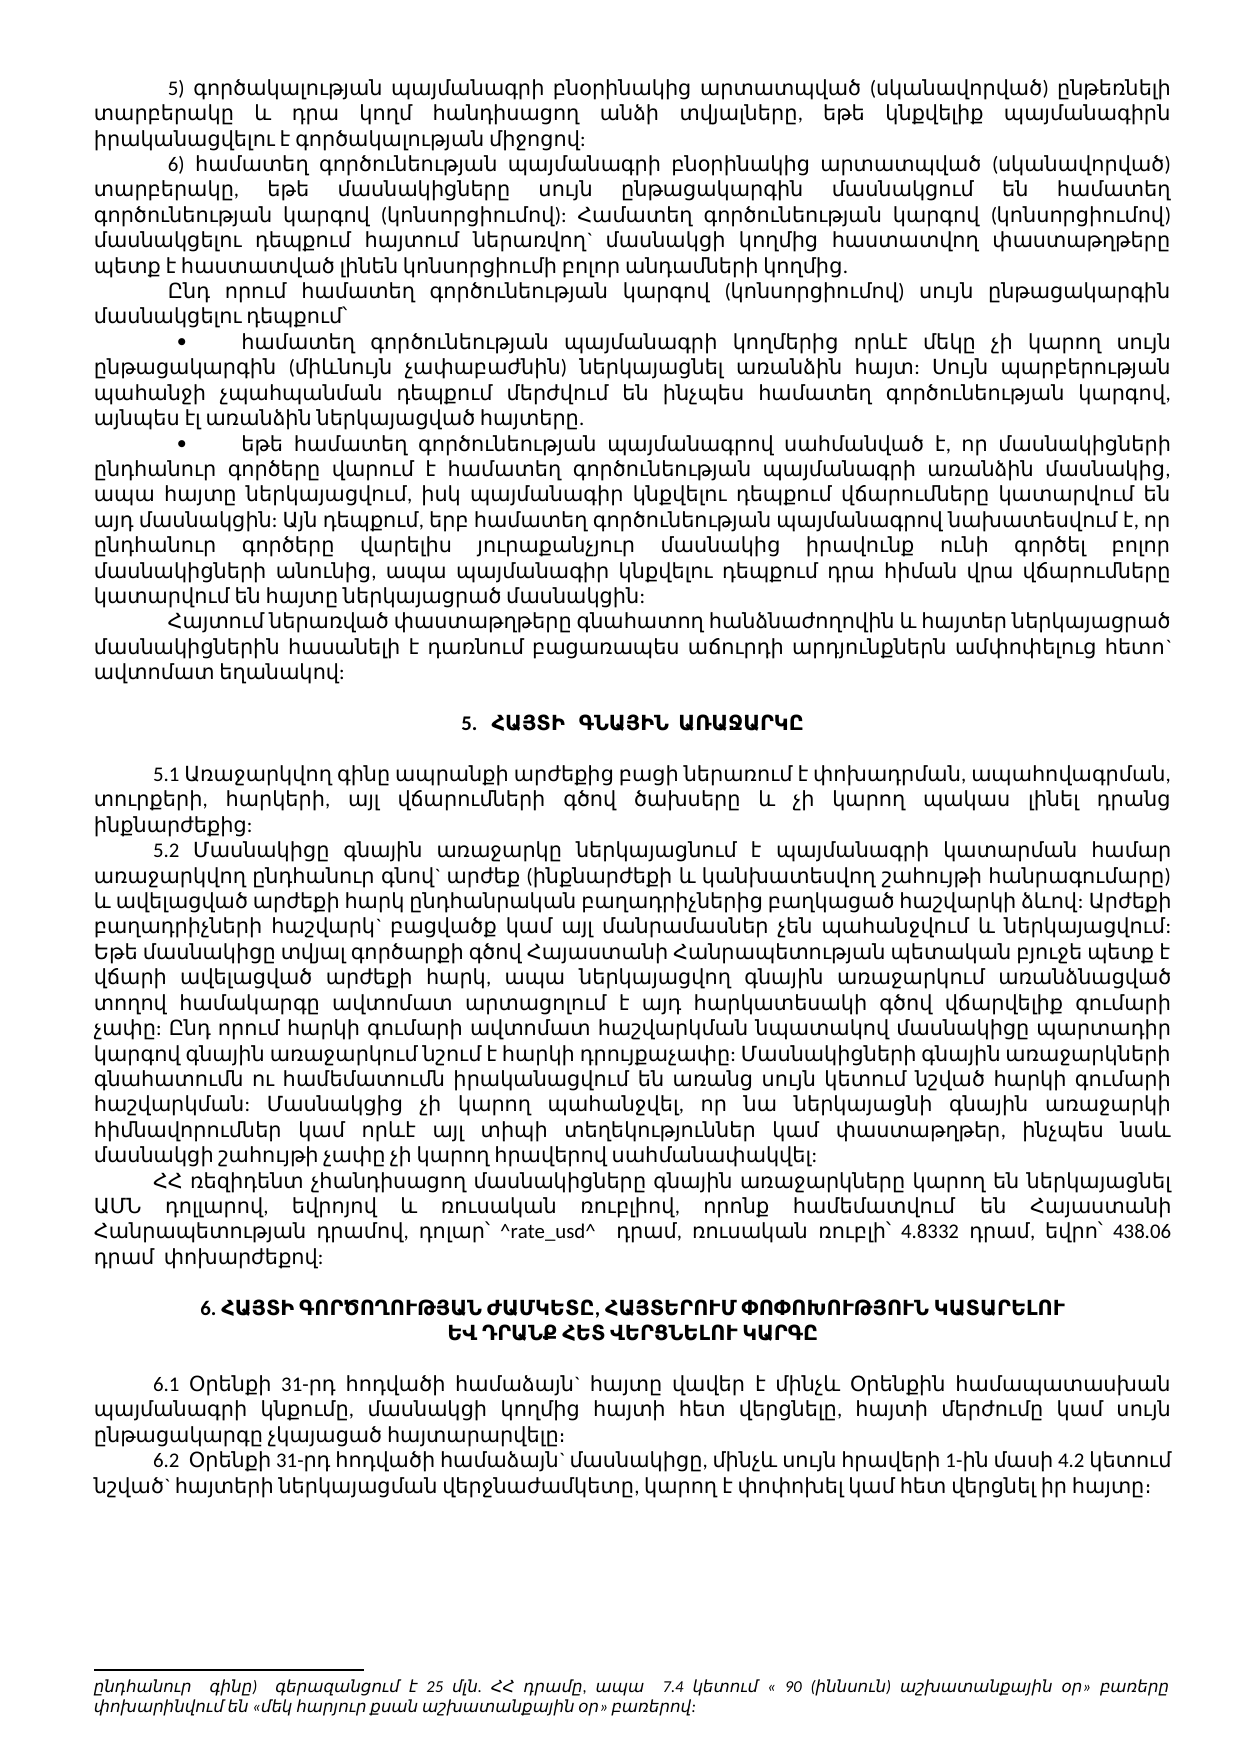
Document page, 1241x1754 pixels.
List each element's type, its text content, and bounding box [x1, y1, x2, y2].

text Ընդ որում համատեղ գործունեության կարգով (կոնսորցիումով) սույն ընթացակարգին մասնակցելու դեպքում՝ [94, 278, 1171, 329]
text 6.1 Օրենքի 31-րդ հոդվածի համաձայն` հայտը վավեր է մինչև Օրենքին համապատասխան պայմանագրի կնքումը, մասնակցի կողմից հայտի հետ վերցնելը, հայտի մերժումը կամ սույն ընթացակարգը չկայացած հայտարարվելը։ [94, 1371, 1171, 1447]
text 5) գործակալության պայմանագրի բնօրինակից արտատպված (սկանավորված) ընթեռնելի տարբերակը և դրա կողմ հանդիսացող անձի տվյալները, եթե կնքվելիք պայմանագիրն իրականացվելու է գործակալության միջոցով: [94, 75, 1171, 151]
list եթե համատեղ գործունեության պայմանագրով սահմանված է, որ մասնակիցների ընդհանուր գործերը վարում է համատեղ գործունեության պայմանագրի առանձին մասնակից, ապա հայտը ներկայացվում, իսկ պայմանագիր կնքվելու դեպքում վճարումները կատարվում են այդ մասնակցին: Այն դեպքում, երբ համատեղ գործունեության պայմանագրով նախատեսվում է, որ ընդհանուր գործերը վարելիս յուրաքանչյուր մասնակից իրավունք ունի գործել բոլոր մասնակիցների անունից, ապա պայմանագիր կնքվելու դեպքում դրա հիման վրա վճարումները կատարվում են հայտը ներկայացրած մասնակցին: [94, 431, 1171, 609]
text 6. ՀԱՅՏԻ ԳՈՐԾՈՂՈՒԹՅԱՆ ԺԱՄԿԵՏԸ, ՀԱՅՏԵՐՈՒՄ ՓՈՓՈԽՈՒԹՅՈՒՆ ԿԱՏԱՐԵԼՈՒ [94, 1295, 1171, 1320]
list համատեղ գործունեության պայմանագրի կողմերից որևէ մեկը չի կարող սույն ընթացակարգին (միևնույն չափաբաժնին) ներկայացնել առանձին հայտ: Սույն պարբերության պահանջի չպահպանման դեպքում մերժվում են ինչպես համատեղ գործունեության կարգով, այնպես էլ առանձին ներկայացված հայտերը. [94, 329, 1171, 431]
text 6.2 Օրենքի 31-րդ հոդվածի համաձայն` մասնակիցը, մինչև սույն հրավերի 1-ին մասի 4.2 կետում նշված` հայտերի ներկայացման վերջնաժամկետը, կարող է փոփոխել կամ հետ վերցնել իր հայտը։ [94, 1447, 1171, 1498]
text 5. ՀԱՅՏԻ ԳՆԱՅԻՆ ԱՌԱՋԱՐԿԸ [94, 710, 1171, 736]
text 5.2 Մասնակիցը գնային առաջարկը ներկայացնում է պայմանագրի կատարման համար առաջարկվող ընդհանուր գնով` արժեք (ինքնարժեքի և կանխատեսվող շահույթի հանրագումարը) և ավելացված արժեքի հարկ ընդհանրական բաղադրիչներից բաղկացած հաշվարկի ձևով: Արժեքի բաղադրիչների հաշվարկ` բացվածք կամ այլ մանրամասներ չեն պահանջվում և ներկայացվում: Եթե մասնակիցը տվյալ գործարքի գծով Հայաստանի Հանրապետության պետական բյուջե պետք է վճարի ավելացված արժեքի հարկ, ապա ներկայացվող գնային առաջարկում առանձնացված տողով համակարգը ավտոմատ արտացոլում է այդ հարկատեսակի գծով վճարվելիք գումարի չափը: Ընդ որում հարկի գումարի ավտոմատ հաշվարկման նպատակով մասնակիցը պարտադիր կարգով գնային առաջարկում նշում է հարկի դրույքաչափը: Մասնակիցների գնային առաջարկների գնահատումն ու համեմատումն իրականացվում են առանց սույն կետում նշված հարկի գումարի հաշվարկման: Մասնակցից չի կարող պահանջվել, որ նա ներկայացնի գնային առաջարկի հիմնավորումներ կամ որևէ այլ տիպի տեղեկություններ կամ փաստաթղթեր, ինչպես նաև մասնակցի շահույթի չափը չի կարող հրավերով սահմանափակվել: [94, 837, 1171, 1168]
text 5.1 Առաջարկվող գինը ապրանքի արժեքից բացի ներառում է փոխադրման, ապահովագրման, տուրքերի, հարկերի, այլ վճարումների գծով ծախսերը և չի կարող պակաս լինել դրանց ինքնարժեքից: [94, 761, 1171, 837]
text 6) համատեղ գործունեության պայմանագրի բնօրինակից արտատպված (սկանավորված) տարբերակը, եթե մասնակիցները սույն ընթացակարգին մասնակցում են համատեղ գործունեության կարգով (կոնսորցիումով): Համատեղ գործունեության կարգով (կոնսորցիումով) մասնակցելու դեպքում հայտում ներառվող` մասնակցի կողմից հաստատվող փաստաթղթերը պետք է հաստատված լինեն կոնսորցիումի բոլոր անդամների կողմից. [94, 151, 1171, 278]
text Հայտում ներառված փաստաթղթերը գնահատող հանձնաժողովին և հայտեր ներկայացրած մասնակիցներին հասանելի է դառնում բացառապես աճուրդի արդյունքներն ամփոփելուց հետո` ավտոմատ եղանակով: [94, 609, 1171, 685]
text ՀՀ ռեզիդենտ չհանդիսացող մասնակիցները գնային առաջարկները կարող են ներկայացնել ԱՄՆ դոլլարով, եվրոյով և ռուսական ռուբլիով, որոնք համեմատվում են Հայաստանի Հանրապետության դրամով, դոլար՝ ^rate_usd^ դրամ, ռուսական ռուբլի՝ 4.8332 դրամ, եվրո՝ 438.06 դրամ փոխարժեքով: [94, 1168, 1171, 1269]
text ԵՎ ԴՐԱՆՔ ՀԵՏ ՎԵՐՑՆԵԼՈՒ ԿԱՐԳԸ [94, 1320, 1171, 1346]
